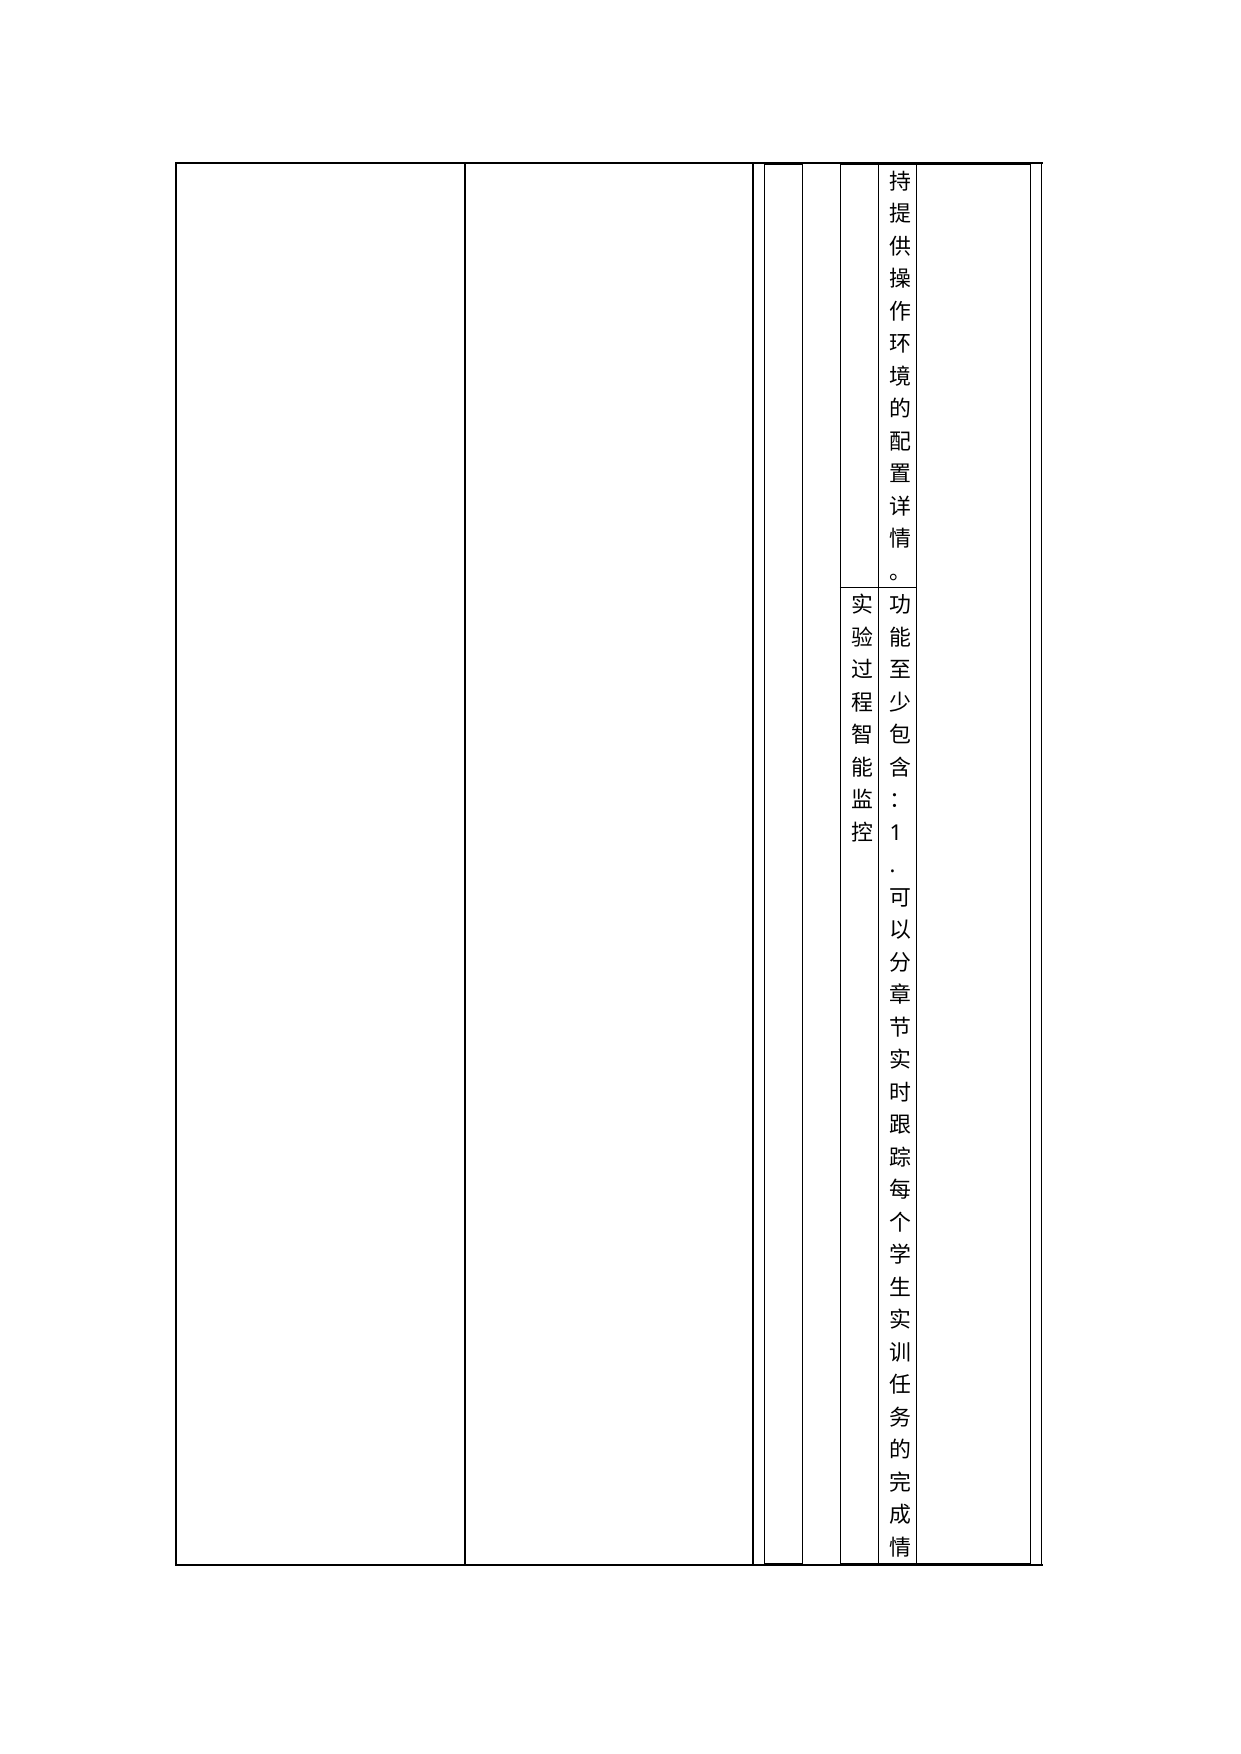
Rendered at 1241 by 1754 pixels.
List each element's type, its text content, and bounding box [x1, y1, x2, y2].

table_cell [765, 165, 802, 1563]
table_cell ▲ [466, 164, 752, 1564]
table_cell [1031, 164, 1041, 1564]
table_cell 1 [177, 164, 464, 1564]
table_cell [917, 165, 1030, 1563]
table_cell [879, 165, 916, 587]
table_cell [879, 588, 916, 1563]
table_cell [754, 164, 764, 1564]
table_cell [803, 164, 840, 1564]
